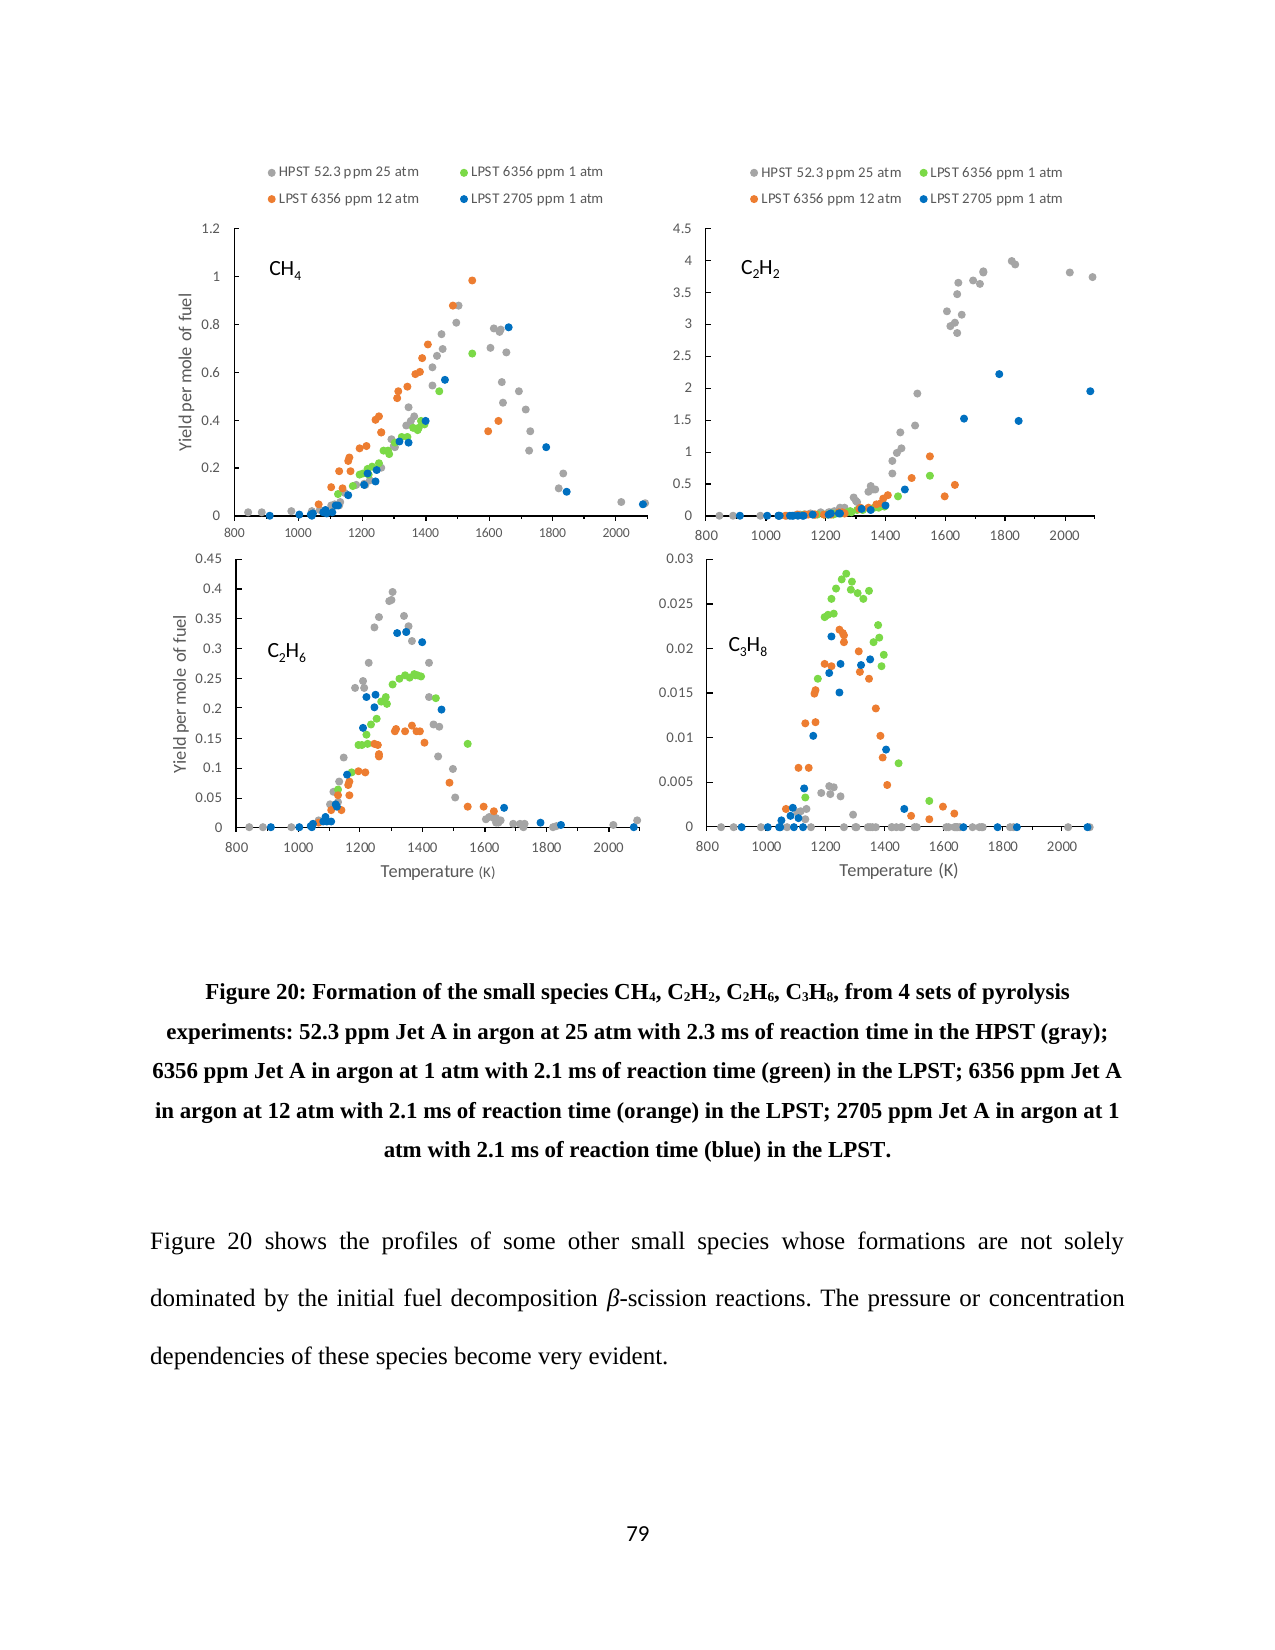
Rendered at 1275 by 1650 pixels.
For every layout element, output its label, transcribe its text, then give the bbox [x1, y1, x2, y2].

text Figure 20: Formation of the small species CH4, C2H2, C2H6, C3H8, from 4 sets of pyrolysis experiments: 52.3 ppm Jet A in argon at 25 atm with 2.3 ms of reaction time in the HPST (gray); 6356 ppm Jet A in argon at 1 atm with 2.1 ms of reaction time (green) in the LPST; 6356 ppm Jet A in argon at 12 atm with 2.1 ms of reaction time (orange) in the LPST; 2705 ppm Jet A in argon at 1 atm with 2.1 ms of reaction time (blue) in the LPST. [150, 978, 1125, 1163]
text Figure 20 shows the profiles of some other small species whose formations are not solely dominated by the initial fuel decomposition β-scission reactions. The pressure or concentration dependencies of these species become very evident. [150, 1226, 1125, 1369]
